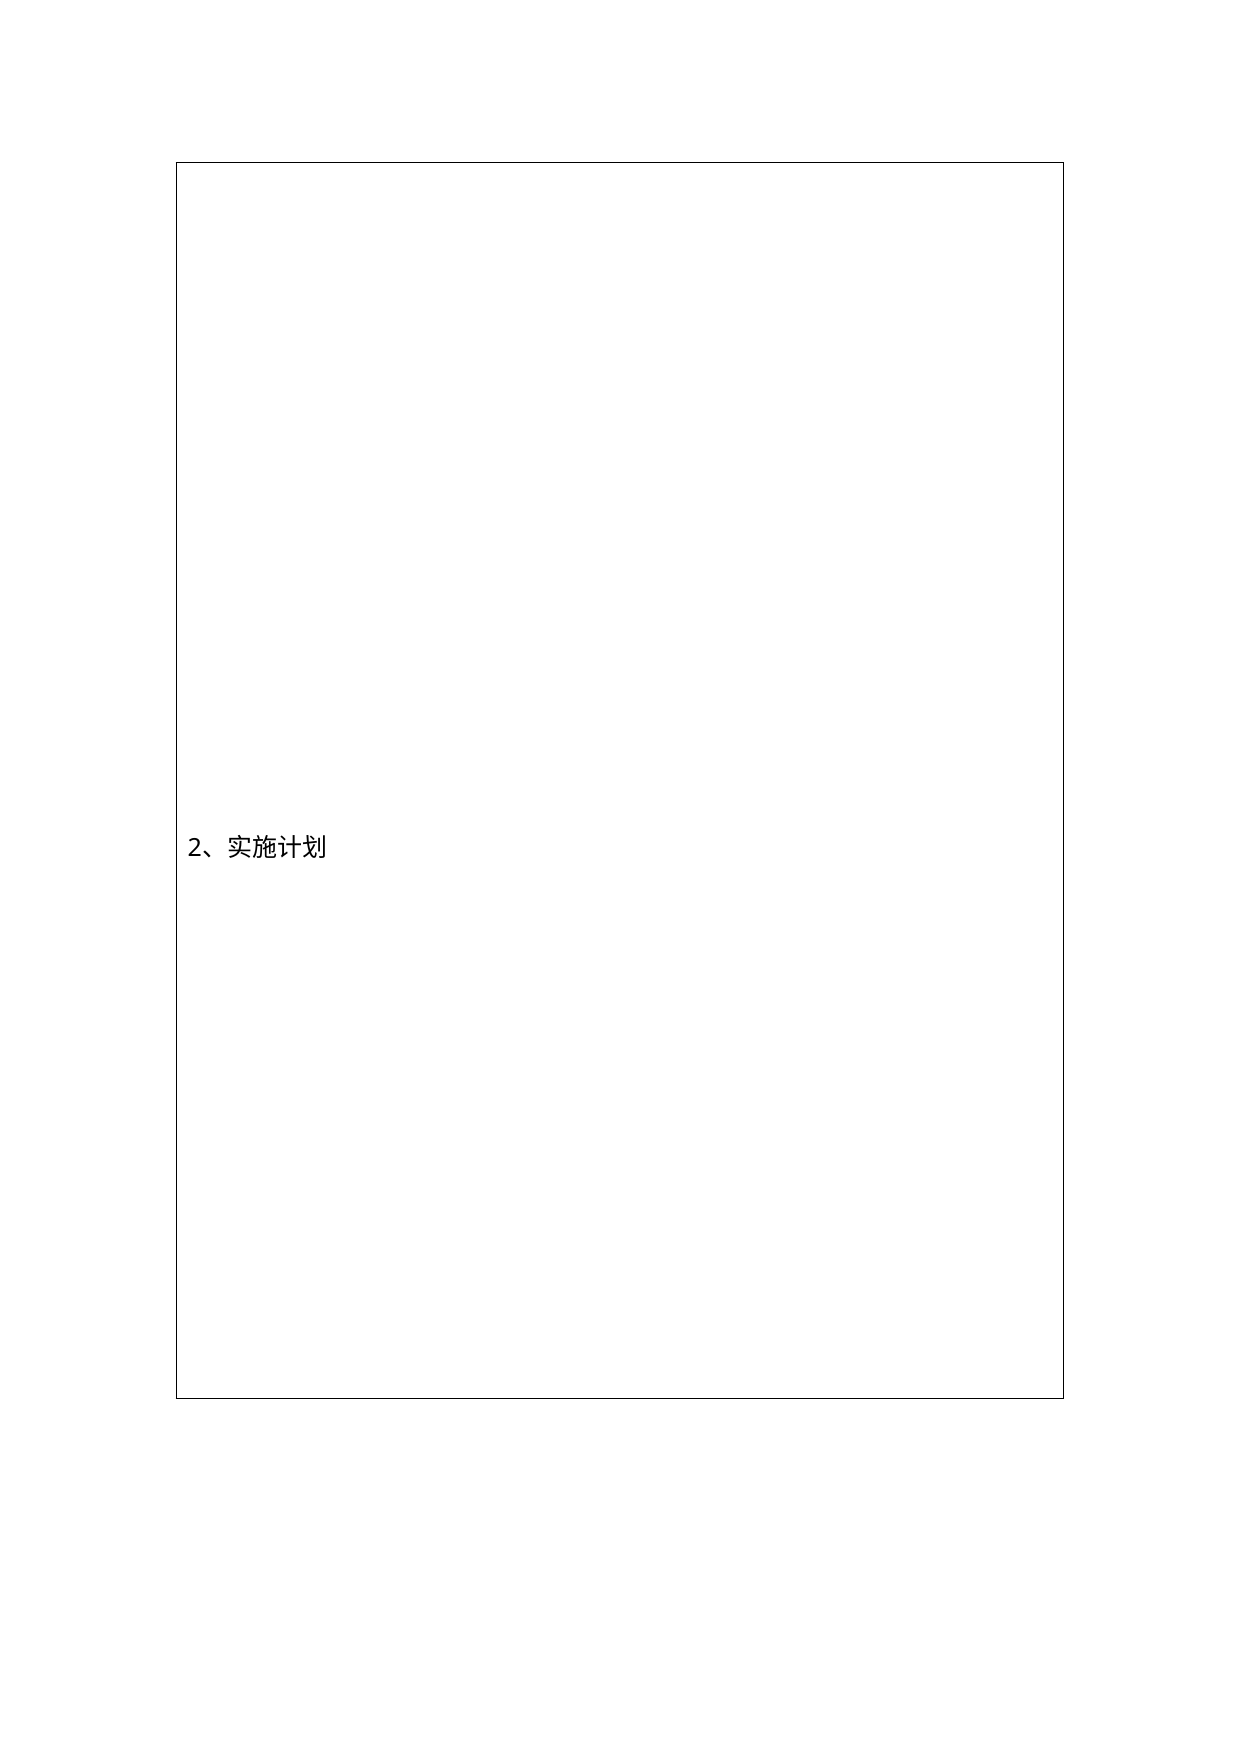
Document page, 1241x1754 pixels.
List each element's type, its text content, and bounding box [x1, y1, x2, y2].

table_header 1、改革内容和目标 2、实施计划 [177, 163, 1063, 1398]
